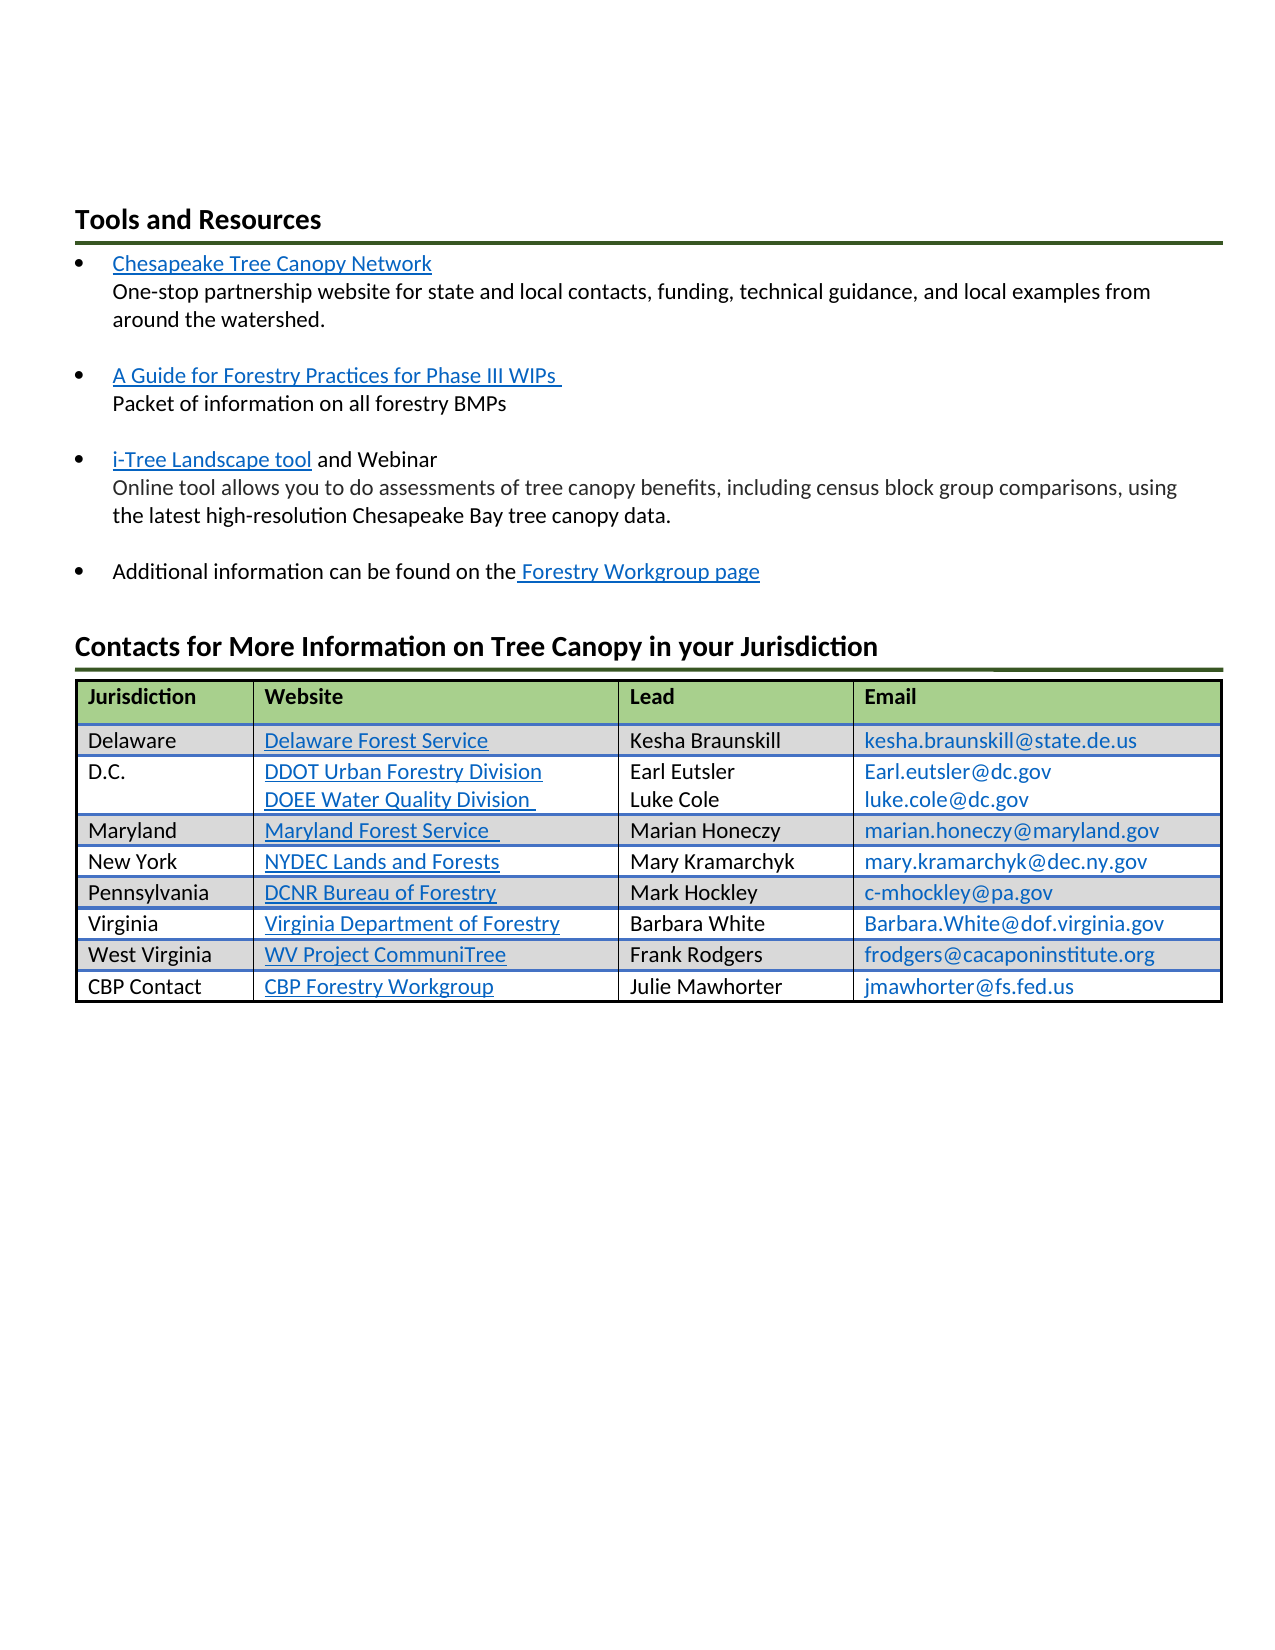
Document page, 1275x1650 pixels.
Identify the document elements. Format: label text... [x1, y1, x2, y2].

list Online tool allows you to do assessments of tree canopy benefits, including census block group comparisons, using the latest high-resolution Chesapeake Bay tree canopy data. [112, 473, 1200, 529]
table_cell Mary Kramarchyk [619, 847, 853, 875]
text Contacts for More Information on Tree Canopy in your Jurisdiction [75, 628, 1200, 664]
list i-Tree Landscape tool and Webinar [75, 445, 1200, 473]
list A Guide for Forestry Practices for Phase III WIPs [75, 361, 1200, 389]
list Packet of information on all forestry BMPs [112, 389, 1200, 417]
table_header Email [854, 682, 1220, 723]
table_cell Virginia [78, 910, 253, 937]
table_cell New York [78, 847, 253, 875]
table_cell Barbara.White@dof.virginia.gov [854, 910, 1220, 937]
table_cell Pennsylvania [78, 878, 253, 906]
table_cell Delaware [78, 726, 253, 754]
table_cell Frank Rodgers [619, 941, 853, 969]
table_cell marian.honeczy@maryland.gov [854, 816, 1220, 844]
table_header Lead [619, 682, 853, 723]
table_cell Mark Hockley [619, 878, 853, 906]
table_cell DDOT Urban Forestry Division DOEE Water Quality Division [254, 757, 618, 813]
table_header Jurisdiction [78, 682, 253, 723]
table_cell NYDEC Lands and Forests [254, 847, 618, 875]
table_cell Virginia Department of Forestry [254, 910, 618, 937]
table_cell Julie Mawhorter [619, 972, 853, 1000]
table_cell CBP Forestry Workgroup [254, 972, 618, 1000]
table_header Website [254, 682, 618, 723]
table_cell Earl.eutsler@dc.gov luke.cole@dc.gov [854, 757, 1220, 813]
table_cell Marian Honeczy [619, 816, 853, 844]
table_cell Delaware Forest ServiceDelaware Forest Service [254, 726, 618, 754]
list Additional information can be found on the Forestry Workgroup page [75, 557, 1200, 585]
table_cell frodgers@cacaponinstitute.org [854, 941, 1220, 969]
table_cell Kesha Braunskill [619, 726, 853, 754]
text Tools and Resources [75, 201, 1200, 237]
table_cell WV Project CommuniTree [254, 941, 618, 969]
table_cell kesha.braunskill@state.de.us [854, 726, 1220, 754]
table_cell Maryland Forest Service [254, 816, 618, 844]
table_cell Barbara White [619, 910, 853, 937]
table_cell DCNR Bureau of Forestry [254, 878, 618, 906]
table_cell jmawhorter@fs.fed.us [854, 972, 1220, 1000]
table_cell D.C. [78, 757, 253, 813]
list One-stop partnership website for state and local contacts, funding, technical guidance, and local examples from around the watershed. [112, 277, 1200, 333]
table_cell Maryland [78, 816, 253, 844]
table_cell Earl Eutsler Luke Cole [619, 757, 853, 813]
table_cell c-mhockley@pa.gov [854, 878, 1220, 906]
list Chesapeake Tree Canopy Network [75, 249, 1200, 277]
table_cell West Virginia [78, 941, 253, 969]
table_cell CBP Contact [78, 972, 253, 1000]
table_cell mary.kramarchyk@dec.ny.gov [854, 847, 1220, 875]
